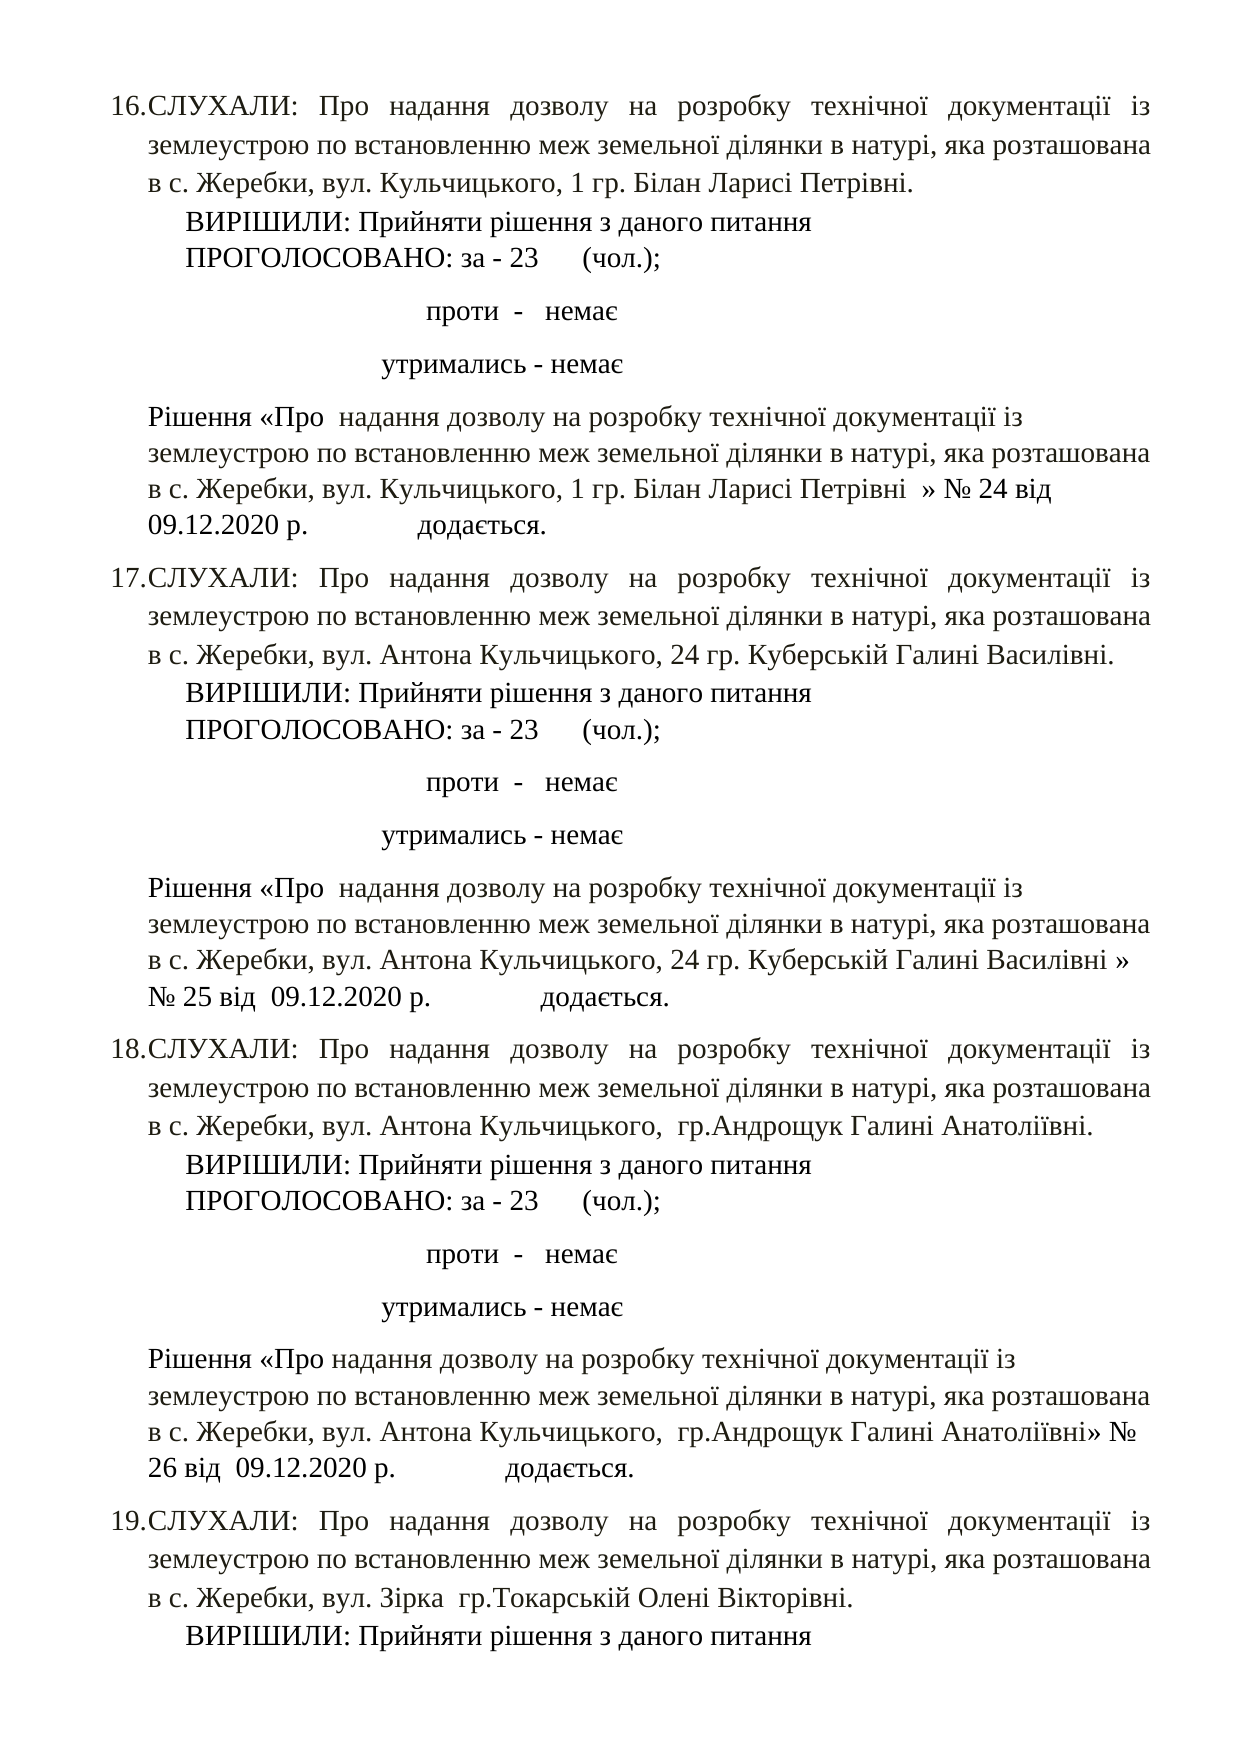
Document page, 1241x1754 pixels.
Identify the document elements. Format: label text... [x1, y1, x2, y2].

text проти - немає [185, 764, 1152, 798]
text утримались - немає [148, 817, 1152, 851]
text ВИРІШИЛИ: Прийняти рішення з даного питання [185, 1618, 1152, 1652]
text утримались - немає [148, 1289, 1152, 1322]
text ПРОГОЛОСОВАНО: за - 23 (чол.); [185, 712, 1152, 745]
text Рішення «Про надання дозволу на розробку технічної документації із землеустрою по встановленню меж земельної ділянки в натурі, яка розташована в с. Жеребки, вул. Кульчицького, 1 гр. Білан Ларисі Петрівні » № 24 від 09.12.2020 р. додається. [148, 399, 1152, 541]
list СЛУХАЛИ: Про надання дозволу на розробку технічної документації із землеустрою по встановленню меж земельної ділянки в натурі, яка розташована в с. Жеребки, вул. Кульчицького, 1 гр. Білан Ларисі Петрівні. [110, 88, 1152, 199]
text утримались - немає [148, 346, 1152, 379]
text Рішення «Про надання дозволу на розробку технічної документації із землеустрою по встановленню меж земельної ділянки в натурі, яка розташована в с. Жеребки, вул. Антона Кульчицького, 24 гр. Куберській Галині Василівні » № 25 від 09.12.2020 р. додається. [148, 870, 1152, 1012]
text ВИРІШИЛИ: Прийняти рішення з даного питання [185, 676, 1152, 709]
list СЛУХАЛИ: Про надання дозволу на розробку технічної документації із землеустрою по встановленню меж земельної ділянки в натурі, яка розташована в с. Жеребки, вул. Антона Кульчицького, гр.Андрощук Галині Анатоліївні. [110, 1031, 1152, 1142]
text проти - немає [185, 293, 1152, 327]
text ПРОГОЛОСОВАНО: за - 23 (чол.); [185, 1183, 1152, 1217]
list СЛУХАЛИ: Про надання дозволу на розробку технічної документації із землеустрою по встановленню меж земельної ділянки в натурі, яка розташована в с. Жеребки, вул. Зірка гр.Токарській Олені Вікторівні. [110, 1503, 1152, 1613]
text проти - немає [185, 1236, 1152, 1269]
text ПРОГОЛОСОВАНО: за - 23 (чол.); [185, 240, 1152, 274]
text Рішення «Про надання дозволу на розробку технічної документації із землеустрою по встановленню меж земельної ділянки в натурі, яка розташована в с. Жеребки, вул. Антона Кульчицького, гр.Андрощук Галині Анатоліївні» № 26 від 09.12.2020 р. додається. [148, 1342, 1152, 1484]
text ВИРІШИЛИ: Прийняти рішення з даного питання [185, 204, 1152, 238]
text ВИРІШИЛИ: Прийняти рішення з даного питання [185, 1147, 1152, 1181]
list СЛУХАЛИ: Про надання дозволу на розробку технічної документації із землеустрою по встановленню меж земельної ділянки в натурі, яка розташована в с. Жеребки, вул. Антона Кульчицького, 24 гр. Куберській Галині Василівні. [110, 560, 1152, 671]
